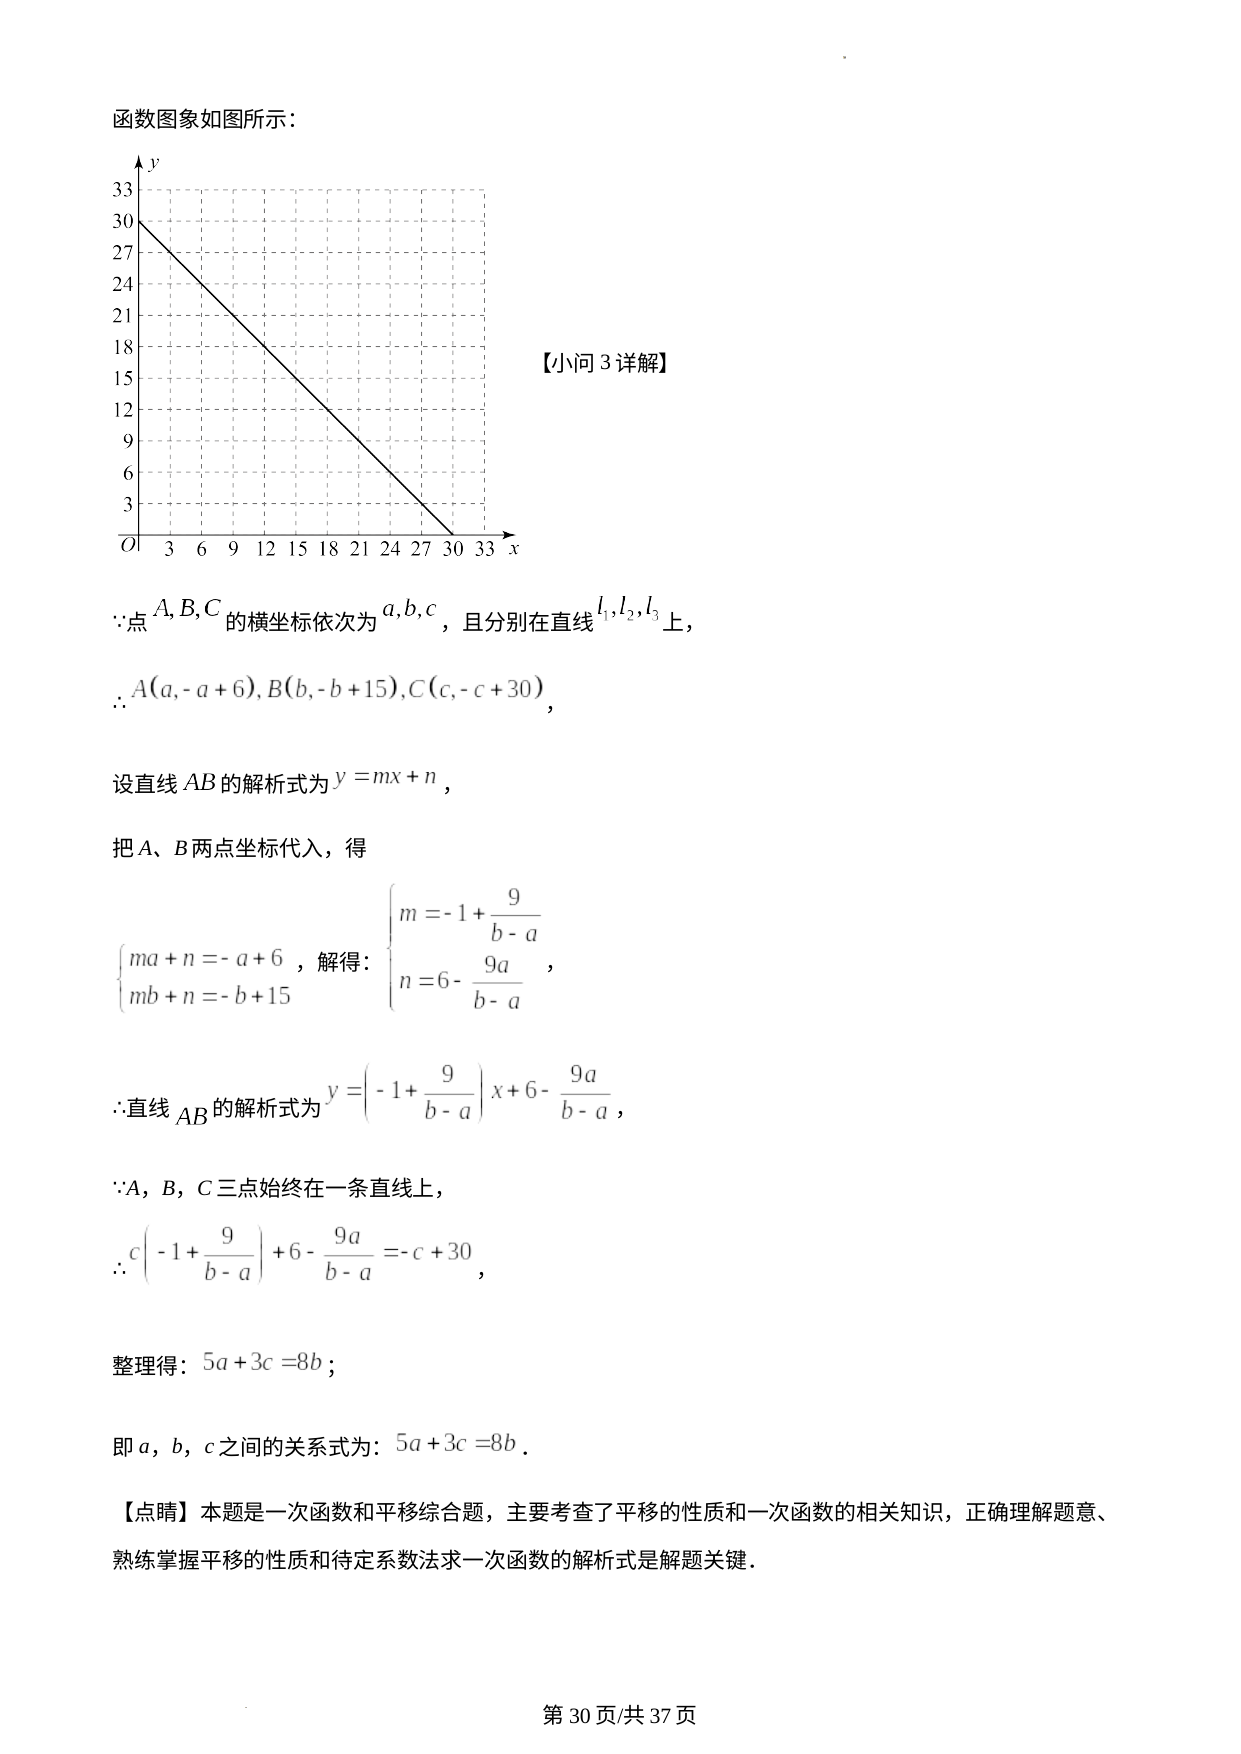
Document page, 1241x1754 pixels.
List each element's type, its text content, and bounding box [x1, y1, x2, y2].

text 设直线的解析式为， [112, 750, 1128, 815]
text 函数图象如图所示： [112, 102, 1128, 134]
picture [112, 150, 519, 562]
text 把A、B两点坐标代入，得 [112, 831, 1128, 863]
text 整理得：； [112, 1333, 1128, 1398]
text 即a，b，c之间的关系式为：． [112, 1413, 1128, 1478]
text ∵A，B，C三点始终在一条直线上， [112, 1171, 1128, 1203]
text ∴直线的解析式为， [112, 1058, 1128, 1155]
text 【点睛】本题是一次函数和平移综合题，主要考查了平移的性质和一次函数的相关知识，正确理解题意、熟练掌握平移的性质和待定系数法求一次函数的解析式是解题关键． [112, 1494, 1128, 1576]
text ∴， [112, 1219, 1128, 1317]
text ，解得：， [112, 879, 1128, 1042]
text ∴， [112, 669, 1128, 734]
text ∵点的横坐标依次为，且分别在直线上， [112, 588, 1128, 653]
